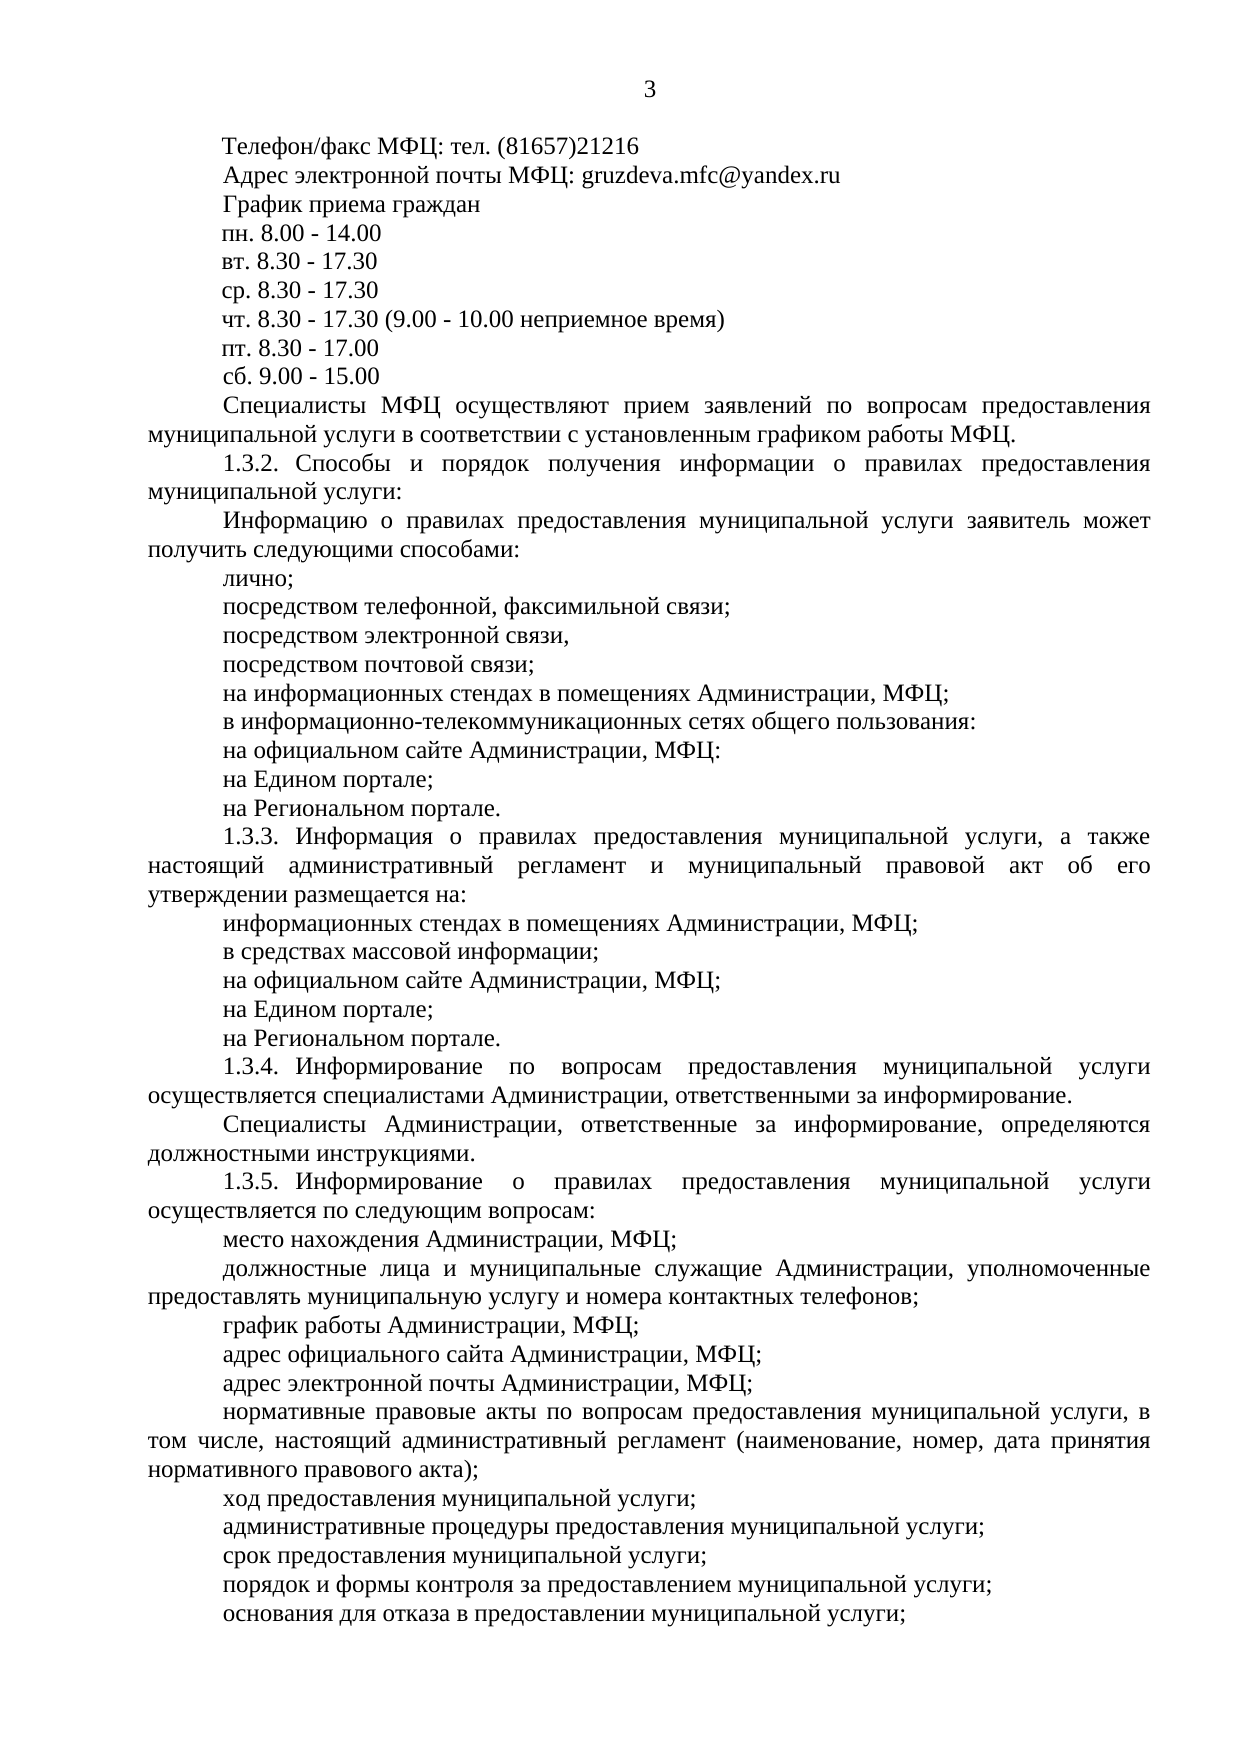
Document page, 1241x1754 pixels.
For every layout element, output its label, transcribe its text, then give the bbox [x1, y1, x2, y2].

text основания для отказа в предоставлении муниципальной услуги; [148, 1598, 1152, 1626]
text информационных стендах в помещениях Администрации, МФЦ; [148, 908, 1152, 936]
text на официальном сайте Администрации, МФЦ; [148, 965, 1152, 994]
text посредством телефонной, факсимильной связи; [148, 591, 1152, 620]
text на информационных стендах в помещениях Администрации, МФЦ; [148, 678, 1152, 706]
text 1.3.2. Способы и порядок получения информации о правилах предоставления муниципальной услуги: [148, 448, 1152, 505]
text административные процедуры предоставления муниципальной услуги; [148, 1511, 1152, 1540]
text ход предоставления муниципальной услуги; [148, 1483, 1152, 1511]
text посредством почтовой связи; [148, 649, 1152, 678]
text на Региональном портале. [148, 793, 1152, 821]
text График приема граждан [148, 189, 1152, 218]
text Специалисты Администрации, ответственные за информирование, определяются должностными инструкциями. [148, 1109, 1152, 1166]
text чт. 8.30 - 17.30 (9.00 - 10.00 неприемное время) [148, 304, 1186, 333]
text адрес электронной почты Администрации, МФЦ; [148, 1368, 1152, 1396]
text сб. 9.00 - 15.00 [148, 361, 1152, 390]
text нормативные правовые акты по вопросам предоставления муниципальной услуги, в том числе, настоящий административный регламент (наименование, номер, дата принятия нормативного правового акта); [148, 1396, 1152, 1483]
text ср. 8.30 - 17.30 [148, 275, 1186, 304]
text на Едином портале; [148, 764, 1152, 793]
text на официальном сайте Администрации, МФЦ: [148, 735, 1152, 764]
text Информацию о правилах предоставления муниципальной услуги заявитель может получить следующими способами: [148, 505, 1152, 563]
text адрес официального сайта Администрации, МФЦ; [148, 1339, 1152, 1368]
text на Региональном портале. [148, 1023, 1152, 1051]
text 1.3.5. Информирование о правилах предоставления муниципальной услуги осуществляется по следующим вопросам: [148, 1166, 1152, 1224]
text порядок и формы контроля за предоставлением муниципальной услуги; [148, 1569, 1152, 1598]
text пт. 8.30 - 17.00 [148, 333, 1186, 361]
text график работы Администрации, МФЦ; [148, 1310, 1152, 1339]
text должностные лица и муниципальные служащие Администрации, уполномоченные предоставлять муниципальную услугу и номера контактных телефонов; [148, 1253, 1152, 1310]
text место нахождения Администрации, МФЦ; [148, 1224, 1152, 1253]
text вт. 8.30 - 17.30 [148, 246, 1186, 275]
text Адрес электронной почты МФЦ: gruzdeva.mfc@yandex.ru [148, 160, 1152, 189]
text на Едином портале; [148, 994, 1152, 1023]
text 1.3.4. Информирование по вопросам предоставления муниципальной услуги осуществляется специалистами Администрации, ответственными за информирование. [148, 1051, 1152, 1109]
text посредством электронной связи, [148, 620, 1152, 649]
text в средствах массовой информации; [148, 936, 1152, 965]
text в информационно-телекоммуникационных сетях общего пользования: [148, 706, 1152, 735]
text Телефон/факс МФЦ: тел. (81657)21216 [148, 131, 1186, 160]
text лично; [148, 563, 1152, 591]
text Специалисты МФЦ осуществляют прием заявлений по вопросам предоставления муниципальной услуги в соответствии с установленным графиком работы МФЦ. [148, 390, 1152, 448]
text 1.3.3. Информация о правилах предоставления муниципальной услуги, а также настоящий административный регламент и муниципальный правовой акт об его утверждении размещается на: [148, 821, 1152, 908]
text срок предоставления муниципальной услуги; [148, 1540, 1152, 1569]
text пн. 8.00 - 14.00 [148, 218, 1186, 246]
